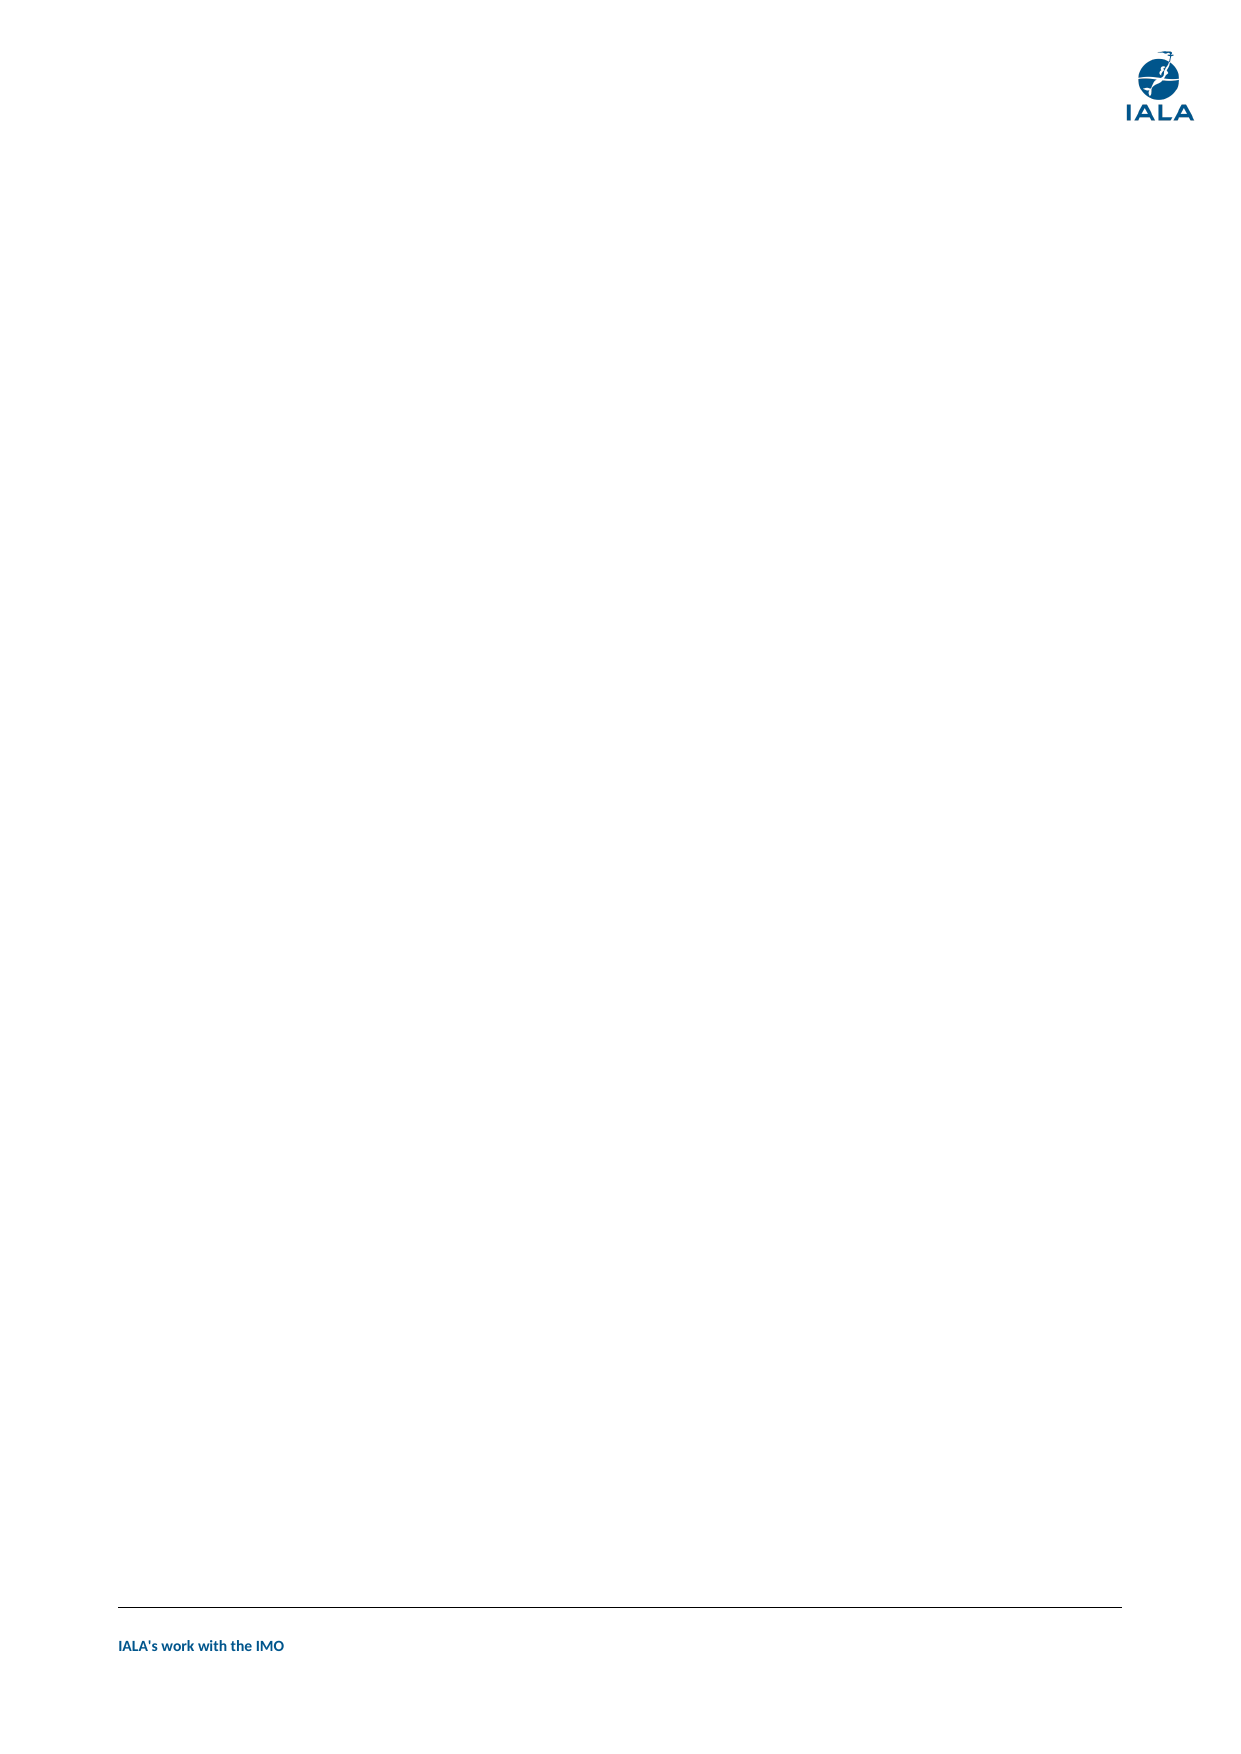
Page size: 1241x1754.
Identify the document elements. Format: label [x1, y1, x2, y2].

picture [1111, 43, 1206, 136]
